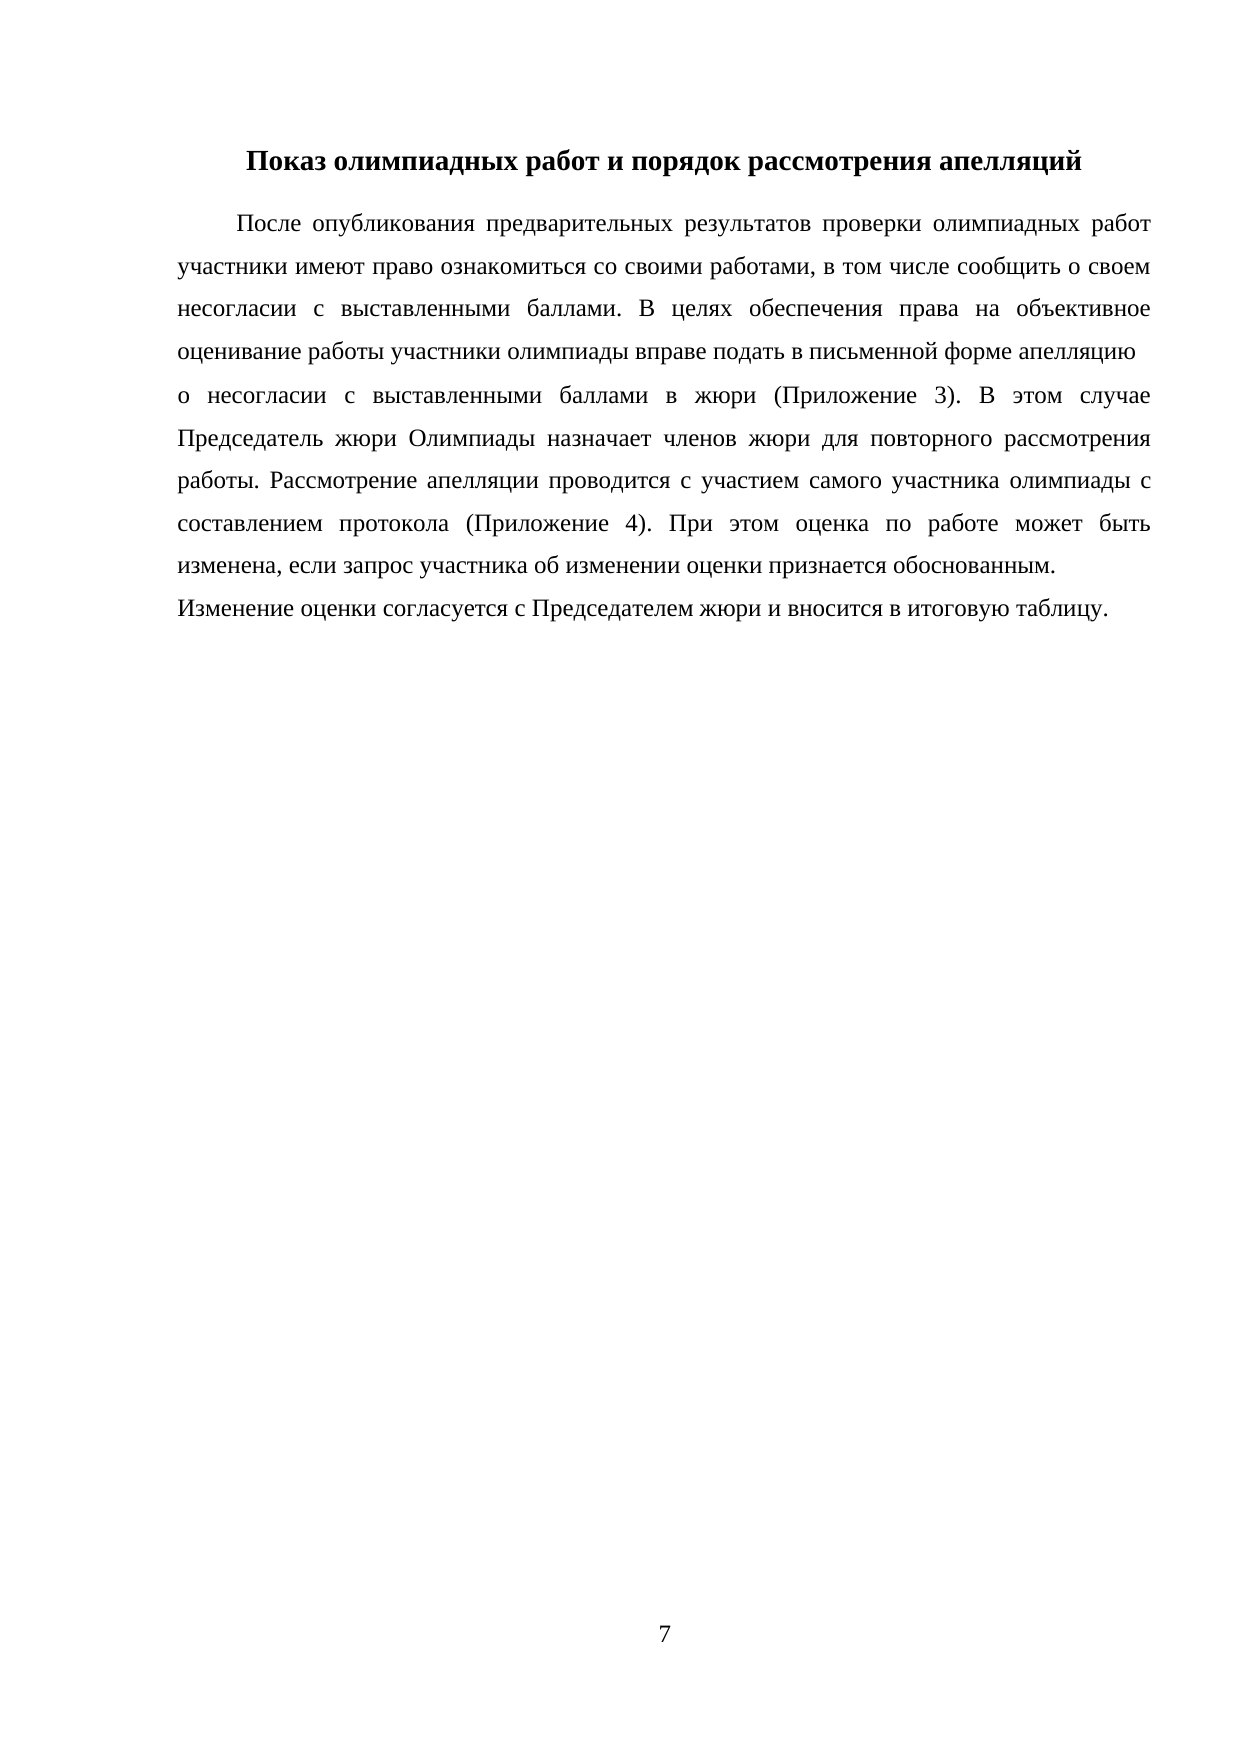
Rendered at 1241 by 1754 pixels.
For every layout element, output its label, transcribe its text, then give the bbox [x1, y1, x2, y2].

list несогласии с выставленными баллами в жюри (Приложение 3). В этом случае Председатель жюри Олимпиады назначает членов жюри для повторного рассмотрения работы. Рассмотрение апелляции проводится с участием самого участника олимпиады с составлением протокола (Приложение 4). При этом оценка по работе может быть изменена, если запрос участника об изменении оценки признается обоснованным. [177, 381, 1152, 579]
text Изменение оценки согласуется с Председателем жюри и вносится в итоговую таблицу. [177, 593, 1152, 622]
text После опубликования предварительных результатов проверки олимпиадных работ участники имеют право ознакомиться со своими работами, в том числе сообщить о своем несогласии с выставленными баллами. В целях обеспечения права на объективное оценивание работы участники олимпиады вправе подать в письменной форме апелляцию [177, 208, 1152, 365]
text 7 [150, 1619, 1179, 1648]
text Показ олимпиадных работ и порядок рассмотрения апелляций [246, 143, 1152, 176]
